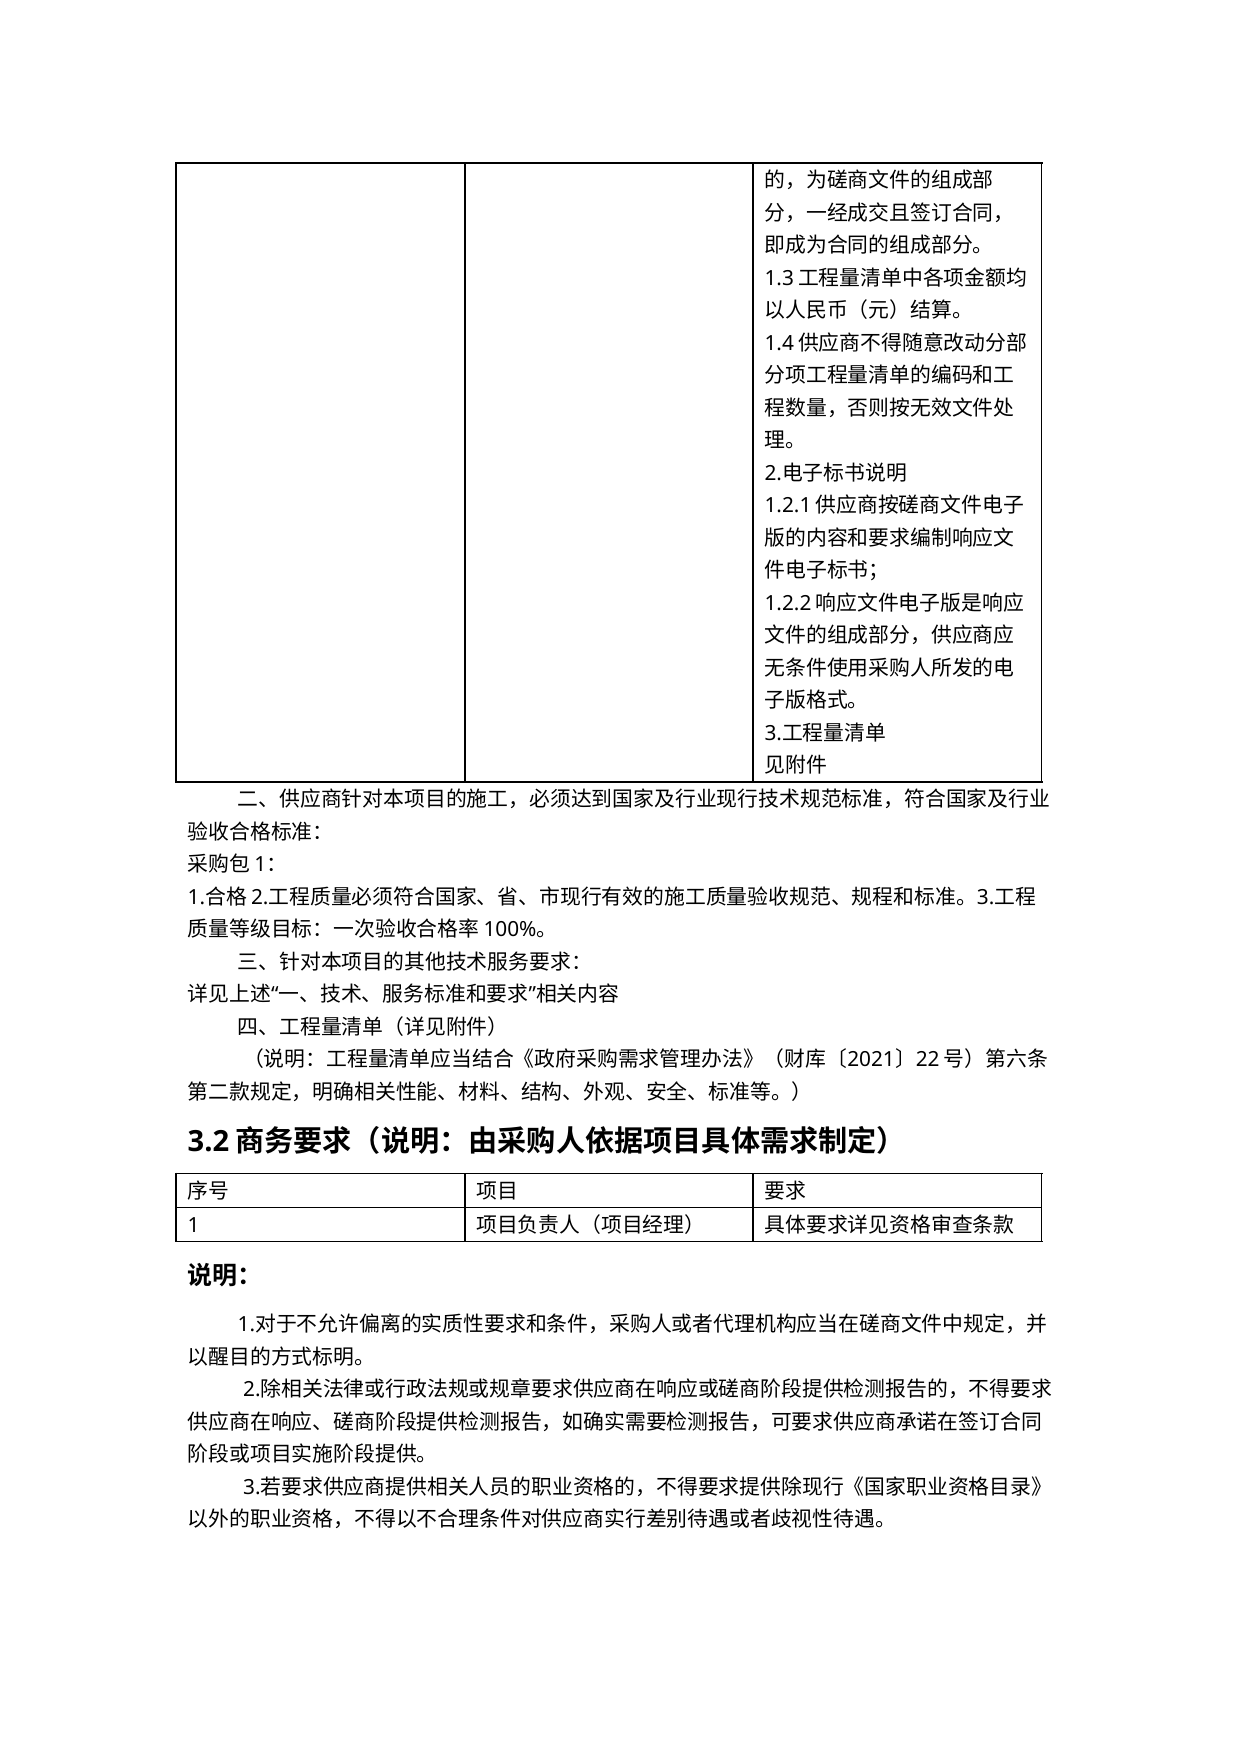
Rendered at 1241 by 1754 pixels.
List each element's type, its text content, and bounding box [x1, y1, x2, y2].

table_cell 1 [177, 1208, 464, 1241]
table_header 要求 [754, 1174, 1041, 1207]
text 四、工程量清单（详见附件） [187, 1010, 1053, 1043]
text 3.若要求供应商提供相关人员的职业资格的，不得要求提供除现行《国家职业资格目录》以外的职业资格，不得以不合理条件对供应商实行差别待遇或者歧视性待遇。 [187, 1470, 1053, 1535]
text 2.除相关法律或行政法规或规章要求供应商在响应或磋商阶段提供检测报告的，不得要求供应商在响应、磋商阶段提供检测报告，如确实需要检测报告，可要求供应商承诺在签订合同阶段或项目实施阶段提供。 [187, 1372, 1053, 1470]
table_cell 项目负责人（项目经理） [466, 1208, 752, 1241]
text 三、针对本项目的其他技术服务要求： [187, 945, 1053, 978]
table_cell 具体要求详见资格审查条款 [754, 1208, 1041, 1241]
text 采购包1： [187, 848, 1053, 880]
text 二、供应商针对本项目的施工，必须达到国家及行业现行技术规范标准，符合国家及行业验收合格标准： [187, 783, 1053, 848]
text 1.合格2.工程质量必须符合国家、省、市现行有效的施工质量验收规范、规程和标准。3.工程质量等级目标：一次验收合格率100%。 [187, 880, 1053, 945]
text 详见上述“一、技术、服务标准和要求”相关内容 [187, 978, 1053, 1010]
table_header 项目 [466, 1174, 752, 1207]
table_cell 2 [177, 164, 464, 781]
text 3.2商务要求（说明：由采购人依据项目具体需求制定） [187, 1108, 1053, 1173]
text 1.对于不允许偏离的实质性要求和条件，采购人或者代理机构应当在磋商文件中规定，并以醒目的方式标明。 [187, 1307, 1053, 1372]
table_cell [466, 164, 752, 781]
text （说明：工程量清单应当结合《政府采购需求管理办法》（财库〔2021〕22号）第六条第二款规定，明确相关性能、材料、结构、外观、安全、标准等。） [187, 1043, 1053, 1108]
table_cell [754, 164, 1041, 781]
table_header 序号 [177, 1174, 464, 1207]
text 说明： [187, 1242, 1053, 1307]
